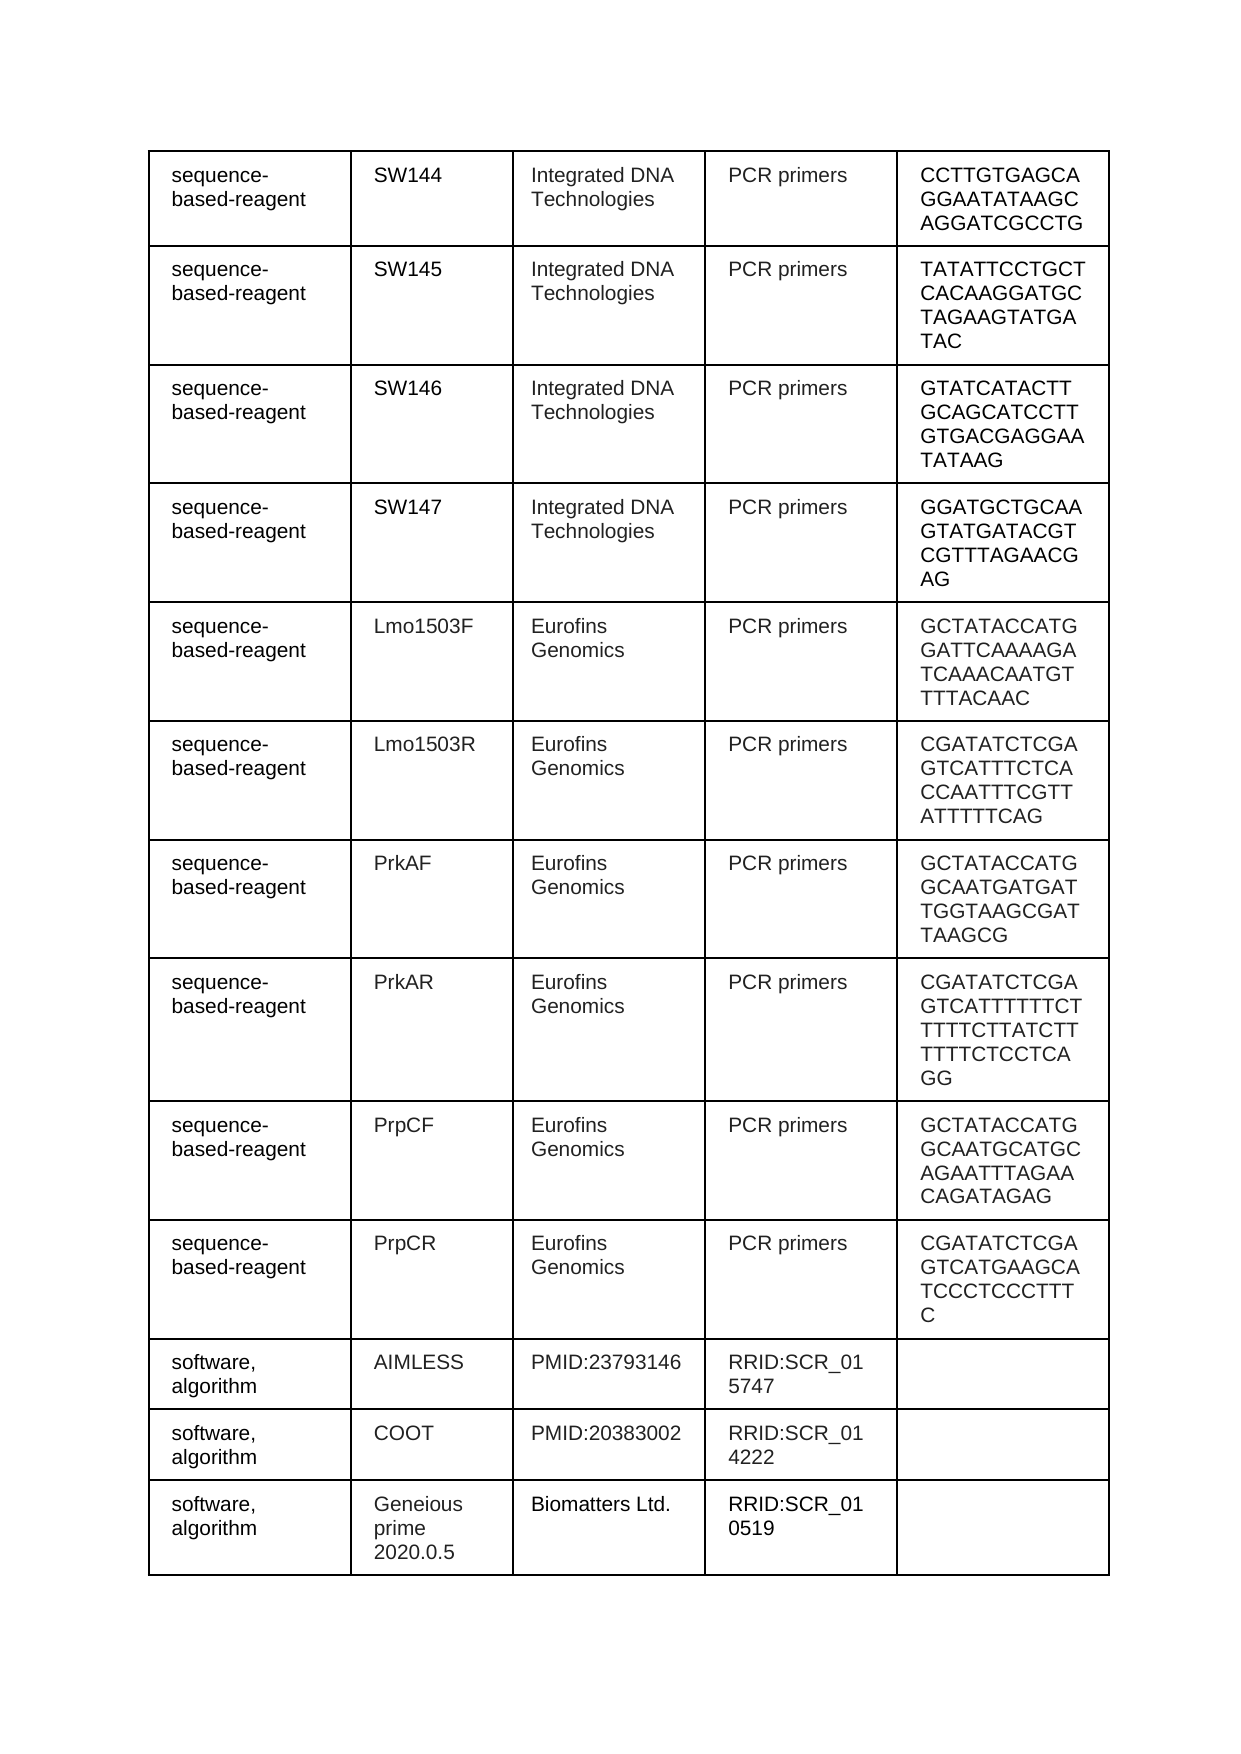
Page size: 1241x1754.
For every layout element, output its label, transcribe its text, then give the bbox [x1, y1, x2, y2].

table_cell [898, 1340, 1108, 1408]
table_cell software, algorithm [150, 1410, 350, 1479]
table_cell Lmo1503F [352, 603, 512, 720]
table_cell Lmo1503R [352, 722, 512, 838]
table_cell PCR primers [706, 366, 896, 482]
table_cell PCR primers [706, 841, 896, 957]
table_cell sequence-based-reagent [150, 841, 350, 957]
table_cell GTATCATACTtgcAGCATCCTTGTGACGAGGAATATAAG [898, 366, 1108, 482]
table_cell PrkAR [352, 959, 512, 1100]
table_cell PCR primers [706, 959, 896, 1100]
table_cell TATATTCCTgctCACAAGGATGCTAGAAGTATGATAC [898, 247, 1108, 363]
table_cell CGATATCTCGAGTCATTTTTTCTTTTTCTTATCTTTTTTCTCCTCAGG [898, 959, 1108, 1100]
table_cell sequence-based-reagent [150, 1221, 350, 1337]
table_cell sequence-based-reagent [150, 603, 350, 720]
table_cell RRID:SCR_014222 [706, 1410, 896, 1479]
table_cell RRID:SCR_010519 [706, 1481, 896, 1574]
table_cell GGATGCTgcaAGTATGATACGTCGTTTAGAACGAG [898, 484, 1108, 601]
table_cell Biomatters Ltd. [514, 1481, 704, 1574]
table_cell PCR primers [706, 247, 896, 363]
table_cell PCR primers [706, 152, 896, 245]
table_cell PCR primers [706, 722, 896, 838]
table_cell SW147 [352, 484, 512, 601]
table_cell Eurofins Genomics [514, 1221, 704, 1337]
table_cell Integrated DNA Technologies [514, 366, 704, 482]
table_cell GCTATACCATGGATTCAAAAGATCAAACAATGTTTTACAAC [898, 603, 1108, 720]
table_cell Geneious prime 2020.0.5 [352, 1481, 512, 1574]
table_cell Eurofins Genomics [514, 722, 704, 838]
table_cell PrpCR [352, 1221, 512, 1337]
table_cell Eurofins Genomics [514, 1102, 704, 1219]
table_cell Integrated DNA Technologies [514, 484, 704, 601]
table_cell COOT [352, 1410, 512, 1479]
table_cell sequence-based-reagent [150, 247, 350, 363]
table_cell PMID:23793146 [514, 1340, 704, 1408]
table_cell AIMLESS [352, 1340, 512, 1408]
table_cell PCR primers [706, 1221, 896, 1337]
table_cell Eurofins Genomics [514, 841, 704, 957]
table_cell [150, 152, 350, 245]
table_cell PrkAF [352, 841, 512, 957]
table_cell sequence-based-reagent [150, 1102, 350, 1219]
table_cell Integrated DNA Technologies [514, 247, 704, 363]
table_cell SW144 [352, 152, 512, 245]
table_cell Eurofins Genomics [514, 959, 704, 1100]
table_cell [898, 1481, 1108, 1574]
table_cell PMID:20383002 [514, 1410, 704, 1479]
table_cell PCR primers [706, 484, 896, 601]
table_cell sequence-based-reagent [150, 484, 350, 601]
table_cell CGATATCTCGAGTCATTTCTCACCAATTTCGTTATTTTTCAG [898, 722, 1108, 838]
table_cell PCR primers [706, 1102, 896, 1219]
table_cell GCTATACCATGGCAATGCATGCAGAATTTAGAACAGATAGAG [898, 1102, 1108, 1219]
table_cell sequence-based-reagent [150, 959, 350, 1100]
table_cell CGATATCTCGAGTCATGAAGCATCCCTCCCTTTC [898, 1221, 1108, 1337]
table_cell PrpCF [352, 1102, 512, 1219]
table_cell PCR primers [706, 603, 896, 720]
table_cell [898, 1410, 1108, 1479]
table_cell software, algorithm [150, 1481, 350, 1574]
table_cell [514, 152, 704, 245]
table_cell GCTATACCATGGCAATGATGATTGGTAAGCGATTAAGCG [898, 841, 1108, 957]
table_cell CCTTGTGagcAGGAATATAAGCAGGATCGCCTG [898, 152, 1108, 245]
table_cell SW145 [352, 247, 512, 363]
table_cell RRID:SCR_015747 [706, 1340, 896, 1408]
table_cell Eurofins Genomics [514, 603, 704, 720]
table_cell sequence-based-reagent [150, 722, 350, 838]
table_cell sequence-based-reagent [150, 366, 350, 482]
table_cell software, algorithm [150, 1340, 350, 1408]
table_cell SW146 [352, 366, 512, 482]
